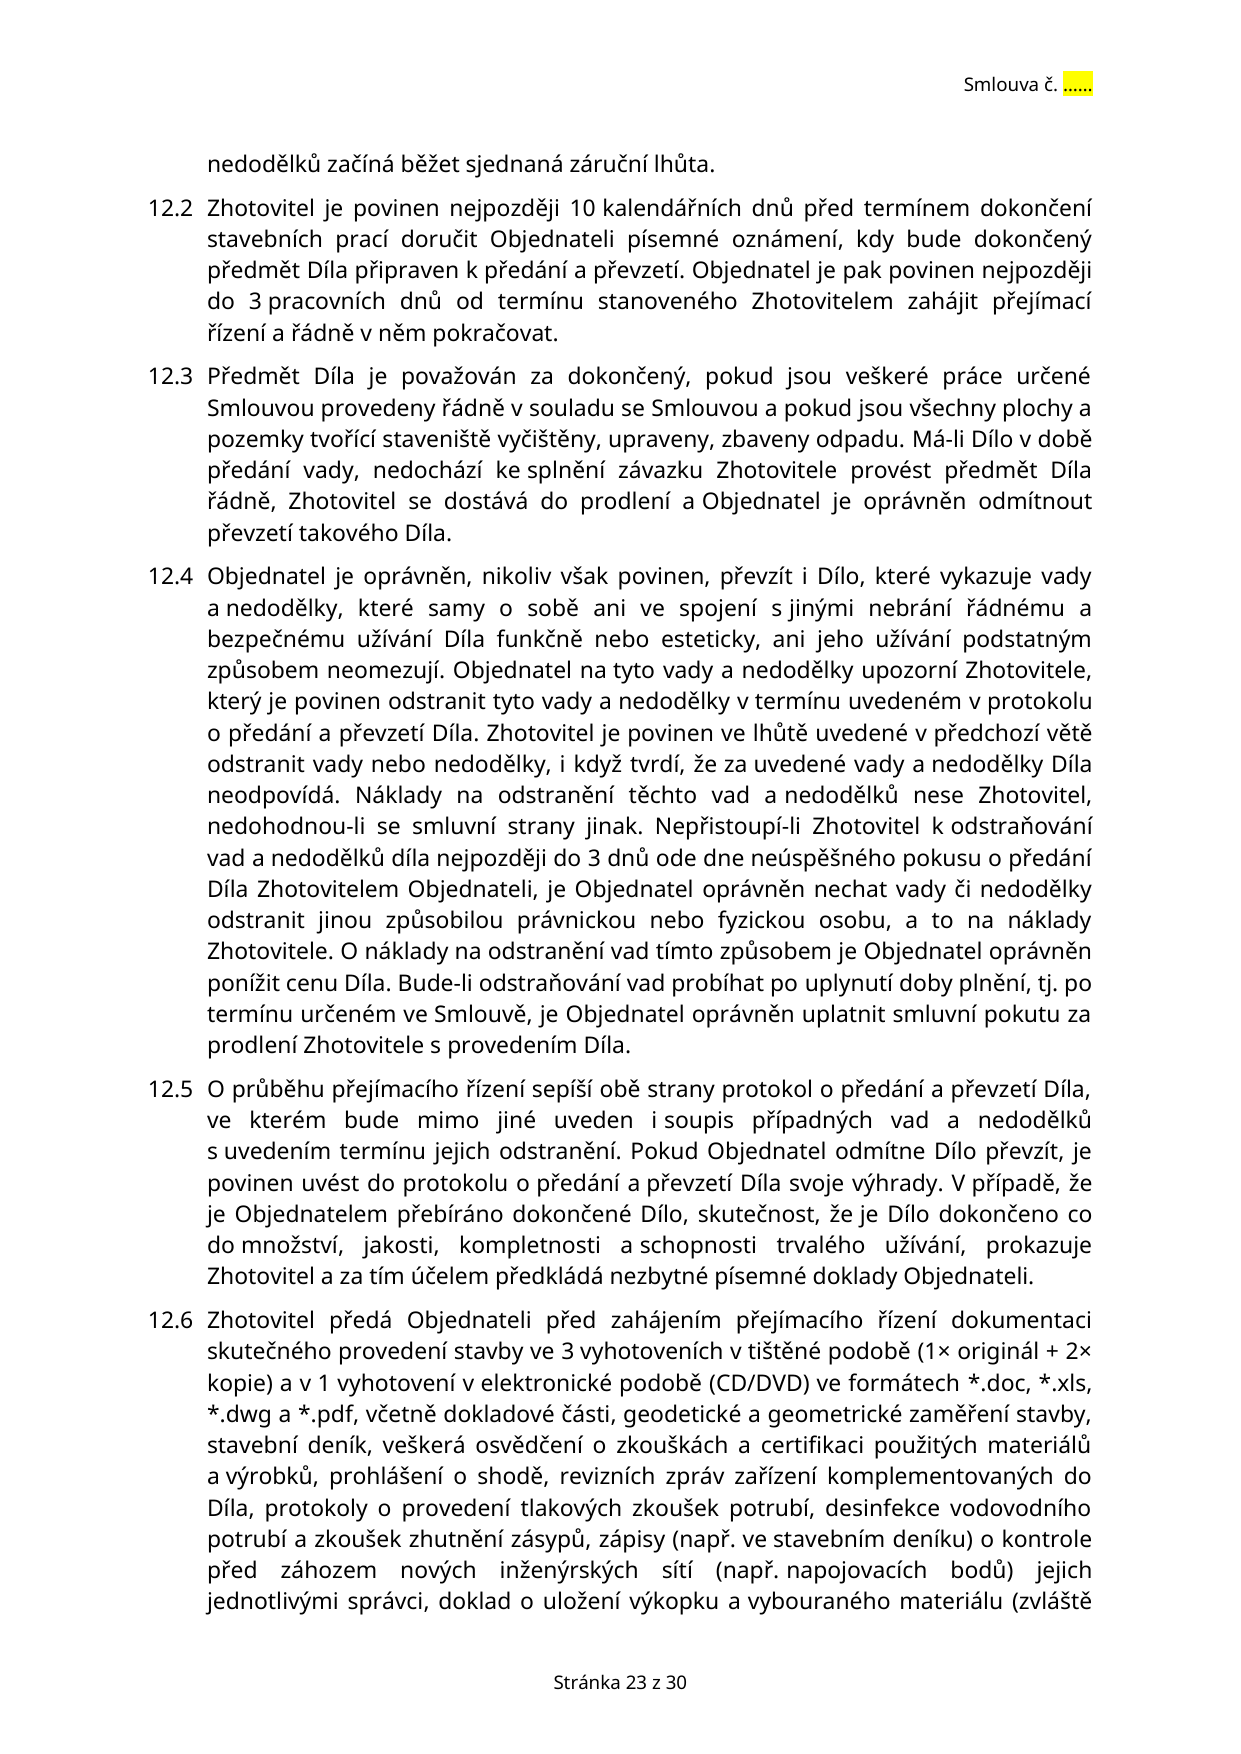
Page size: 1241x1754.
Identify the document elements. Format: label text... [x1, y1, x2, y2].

list O průběhu přejímacího řízení sepíší obě strany protokol o předání a převzetí Díla, ve kterém bude mimo jiné uveden i soupis případných vad a nedodělků s uvedením termínu jejich odstranění. Pokud Objednatel odmítne Dílo převzít, je povinen uvést do protokolu o předání a převzetí Díla svoje výhrady. V případě, že je Objednatelem přebíráno dokončené Dílo, skutečnost, že je Dílo dokončeno co do množství, jakosti, kompletnosti a schopnosti trvalého užívání, prokazuje Zhotovitel a za tím účelem předkládá nezbytné písemné doklady Objednateli. [148, 1073, 1092, 1291]
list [148, 1304, 1092, 1616]
list Předmět Díla je považován za dokončený, pokud jsou veškeré práce určené Smlouvou provedeny řádně v souladu se Smlouvou a pokud jsou všechny plochy a pozemky tvořící staveniště vyčištěny, upraveny, zbaveny odpadu. Má-li Dílo v době předání vady, nedochází ke splnění závazku Zhotovitele provést předmět Díla řádně, Zhotovitel se dostává do prodlení a Objednatel je oprávněn odmítnout převzetí takového Díla. [148, 360, 1092, 548]
list Zhotovitel je povinen nejpozději 10 kalendářních dnů před termínem dokončení stavebních prací doručit Objednateli písemné oznámení, kdy bude dokončený předmět Díla připraven k předání a převzetí. Objednatel je pak povinen nejpozději do 3 pracovních dnů od termínu stanoveného Zhotovitelem zahájit přejímací řízení a řádně v něm pokračovat. [148, 191, 1092, 348]
list Objednatel je oprávněn, nikoliv však povinen, převzít i Dílo, které vykazuje vady a nedodělky, které samy o sobě ani ve spojení s jinými nebrání řádnému a bezpečnému užívání Díla funkčně nebo esteticky, ani jeho užívání podstatným způsobem neomezují. Objednatel na tyto vady a nedodělky upozorní Zhotovitele, který je povinen odstranit tyto vady a nedodělky v termínu uvedeném v protokolu o předání a převzetí Díla. Zhotovitel je povinen ve lhůtě uvedené v předchozí větě odstranit vady nebo nedodělky, i když tvrdí, že za uvedené vady a nedodělky Díla neodpovídá. Náklady na odstranění těchto vad a nedodělků nese Zhotovitel, nedohodnou-li se smluvní strany jinak. Nepřistoupí-li Zhotovitel k odstraňování vad a nedodělků díla nejpozději do 3 dnů ode dne neúspěšného pokusu o předání Díla Zhotovitelem Objednateli, je Objednatel oprávněn nechat vady či nedodělky odstranit jinou způsobilou právnickou nebo fyzickou osobu, a to na náklady Zhotovitele. O náklady na odstranění vad tímto způsobem je Objednatel oprávněn ponížit cenu Díla. Bude-li odstraňování vad probíhat po uplynutí doby plnění, tj. po termínu určeném ve Smlouvě, je Objednatel oprávněn uplatnit smluvní pokutu za prodlení Zhotovitele s provedením Díla. [148, 560, 1092, 1060]
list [148, 148, 1092, 179]
